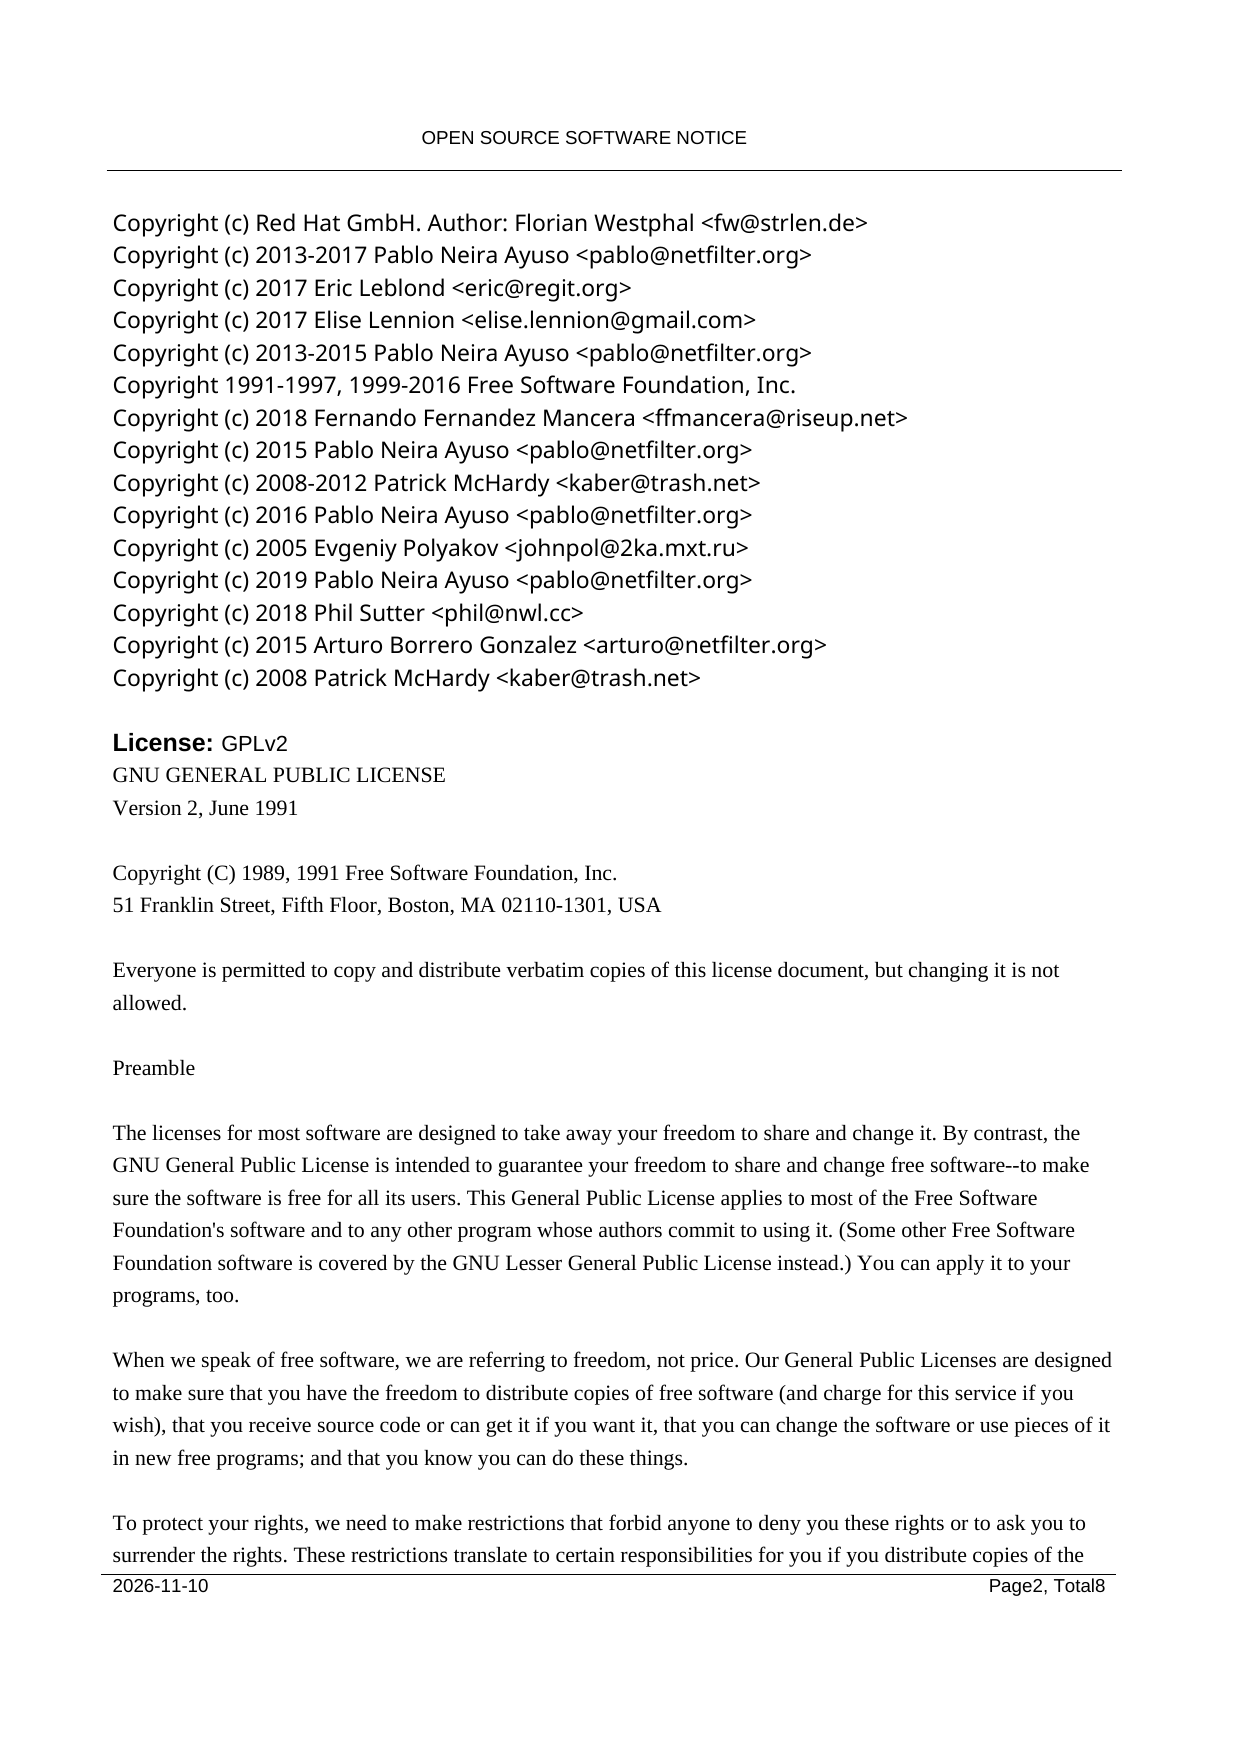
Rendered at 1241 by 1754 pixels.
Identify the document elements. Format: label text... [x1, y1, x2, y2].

text License: GPLv2 [112, 726, 1128, 759]
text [112, 759, 1128, 1571]
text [112, 206, 1128, 726]
